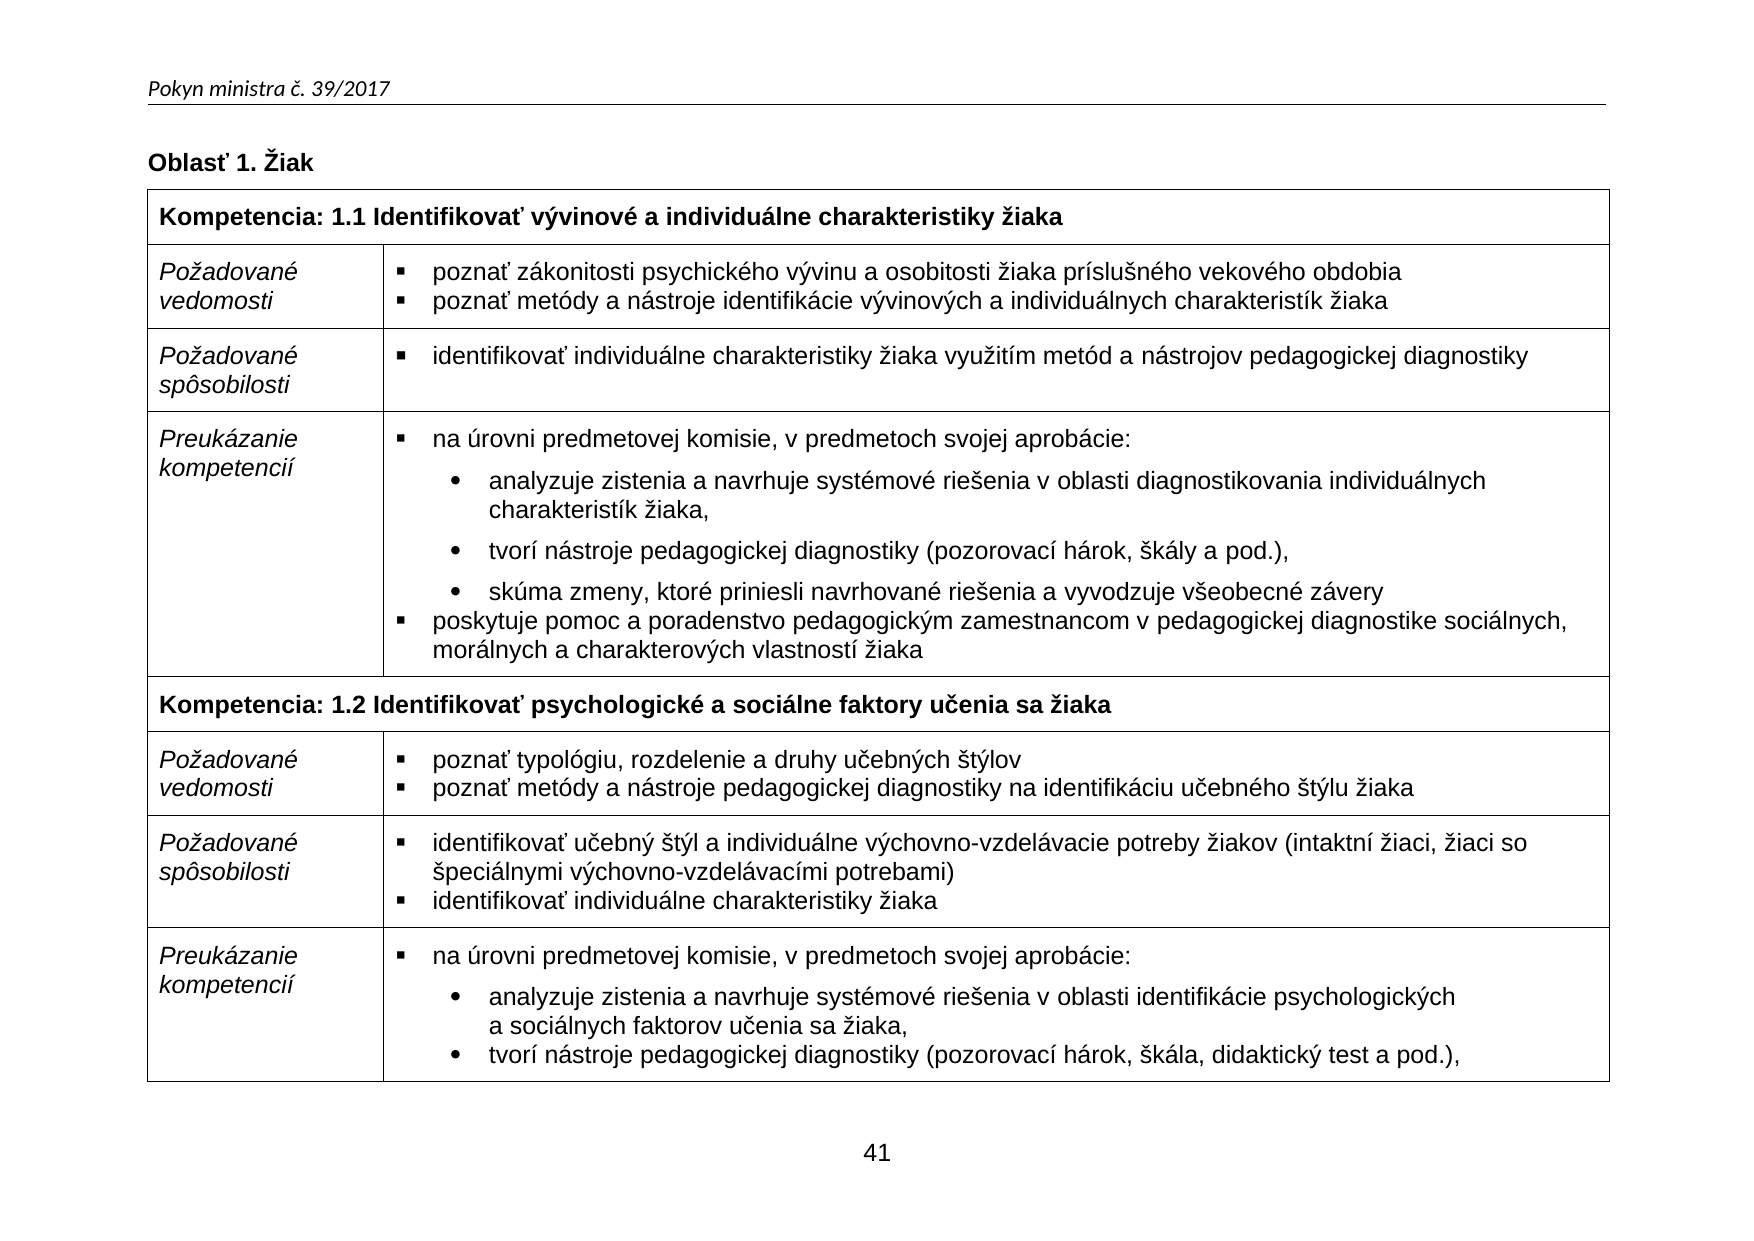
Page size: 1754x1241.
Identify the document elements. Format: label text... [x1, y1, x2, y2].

table_cell na úrovni predmetovej komisie, v predmetoch svojej aprobácie: analyzuje zistenia a navrhuje systémové riešenia v oblasti diagnostikovania individuálnych charakteristík žiaka, tvorí nástroje pedagogickej diagnostiky (pozorovací hárok, škály a pod.), skúma zmeny, ktoré priniesli navrhované riešenia a vyvodzuje všeobecné závery poskytuje pomoc a poradenstvo pedagogickým zamestnancom v pedagogickej diagnostike sociálnych, morálnych a charakterových vlastností žiaka [384, 412, 1609, 676]
table_cell identifikovať učebný štýl a individuálne výchovno-vzdelávacie potreby žiakov (intaktní žiaci, žiaci so špeciálnymi výchovno-vzdelávacími potrebami) identifikovať individuálne charakteristiky žiaka [384, 816, 1609, 927]
table_cell Požadované spôsobilosti [148, 329, 383, 411]
text Oblasť 1. Žiak [148, 148, 1606, 176]
table_cell identifikovať individuálne charakteristiky žiaka využitím metód a nástrojov pedagogickej diagnostiky [384, 329, 1609, 411]
table_cell poznať typológiu, rozdelenie a druhy učebných štýlov poznať metódy a nástroje pedagogickej diagnostiky na identifikáciu učebného štýlu žiaka [384, 732, 1609, 815]
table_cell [148, 928, 383, 1081]
table_cell Požadované vedomosti [148, 245, 383, 327]
table_cell poznať zákonitosti psychického vývinu a osobitosti žiaka príslušného vekového obdobia poznať metódy a nástroje identifikácie vývinových a individuálnych charakteristík žiaka [384, 245, 1609, 327]
table_cell Požadované vedomosti [148, 732, 383, 815]
table_cell Preukázanie kompetencií [148, 412, 383, 676]
table_header Kompetencia: 1.1 Identifikovať vývinové a individuálne charakteristiky žiaka [148, 190, 1609, 244]
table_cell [384, 928, 1609, 1081]
table_cell Kompetencia: 1.2 Identifikovať psychologické a sociálne faktory učenia sa žiaka [148, 677, 1609, 731]
table_cell Požadované spôsobilosti [148, 816, 383, 927]
